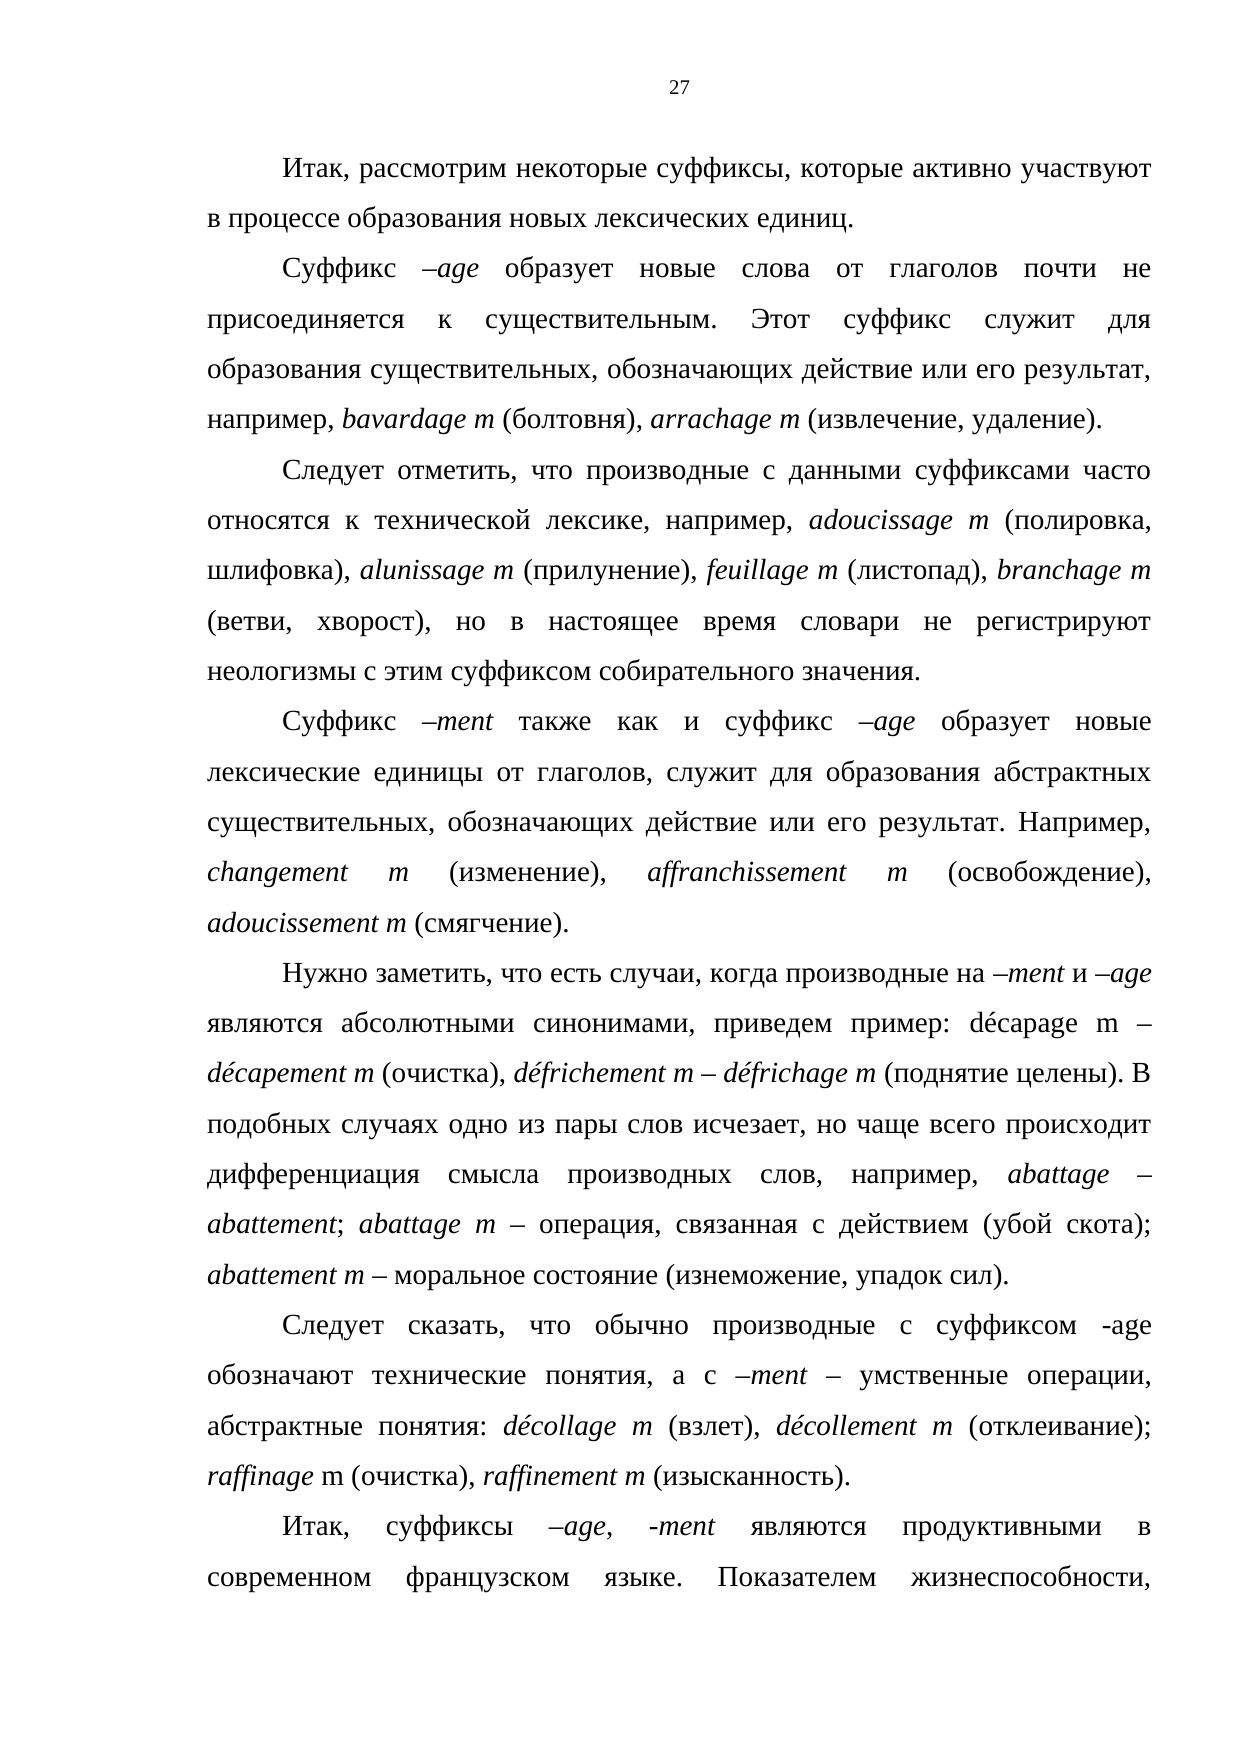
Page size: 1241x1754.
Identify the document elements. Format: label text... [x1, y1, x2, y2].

text Нужно заметить, что есть случаи, когда производные на –ment и –age являются абсолютными синонимами, приведем пример: décapage m – décapement m (очистка), défrichement m – défrichage m (поднятие целены). В подобных случаях одно из пары слов исчезает, но чаще всего происходит дифференциация смысла производных слов, например, abattage – abattement; abattage m – операция, связанная с действием (убой скота); abattement m – моральное состояние (изнеможение, упадок сил). [207, 955, 1152, 1290]
text Итак, рассмотрим некоторые суффиксы, которые активно участвуют в процессе образования новых лексических единиц. [207, 150, 1152, 234]
text Суффикс –age образует новые слова от глаголов почти не присоединяется к существительным. Этот суффикс служит для образования существительных, обозначающих действие или его результат, например, bavardage m (болтовня), arrachage m (извлечение, удаление). [207, 251, 1152, 435]
text Следует отметить, что производные с данными суффиксами часто относятся к технической лексике, например, adoucissage m (полировка, шлифовка), alunissage m (прилунение), feuillage m (листопад), branchage m (ветви, хворост), но в настоящее время словари не регистрируют неологизмы с этим суффиксом собирательного значения. [207, 452, 1152, 687]
text Следует сказать, что обычно производные с суффиксом -age обозначают технические понятия, а с –ment – умственные операции, абстрактные понятия: décollage m (взлет), décollement m (отклеивание); raffinage m (очистка), raffinement m (изысканность). [207, 1307, 1152, 1492]
text Суффикс –ment также как и суффикс –age образует новые лексические единицы от глаголов, служит для образования абстрактных существительных, обозначающих действие или его результат. Например, changement m (изменение), affranchissement m (освобождение), adoucissement m (смягчение). [207, 703, 1152, 938]
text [207, 1508, 1152, 1592]
